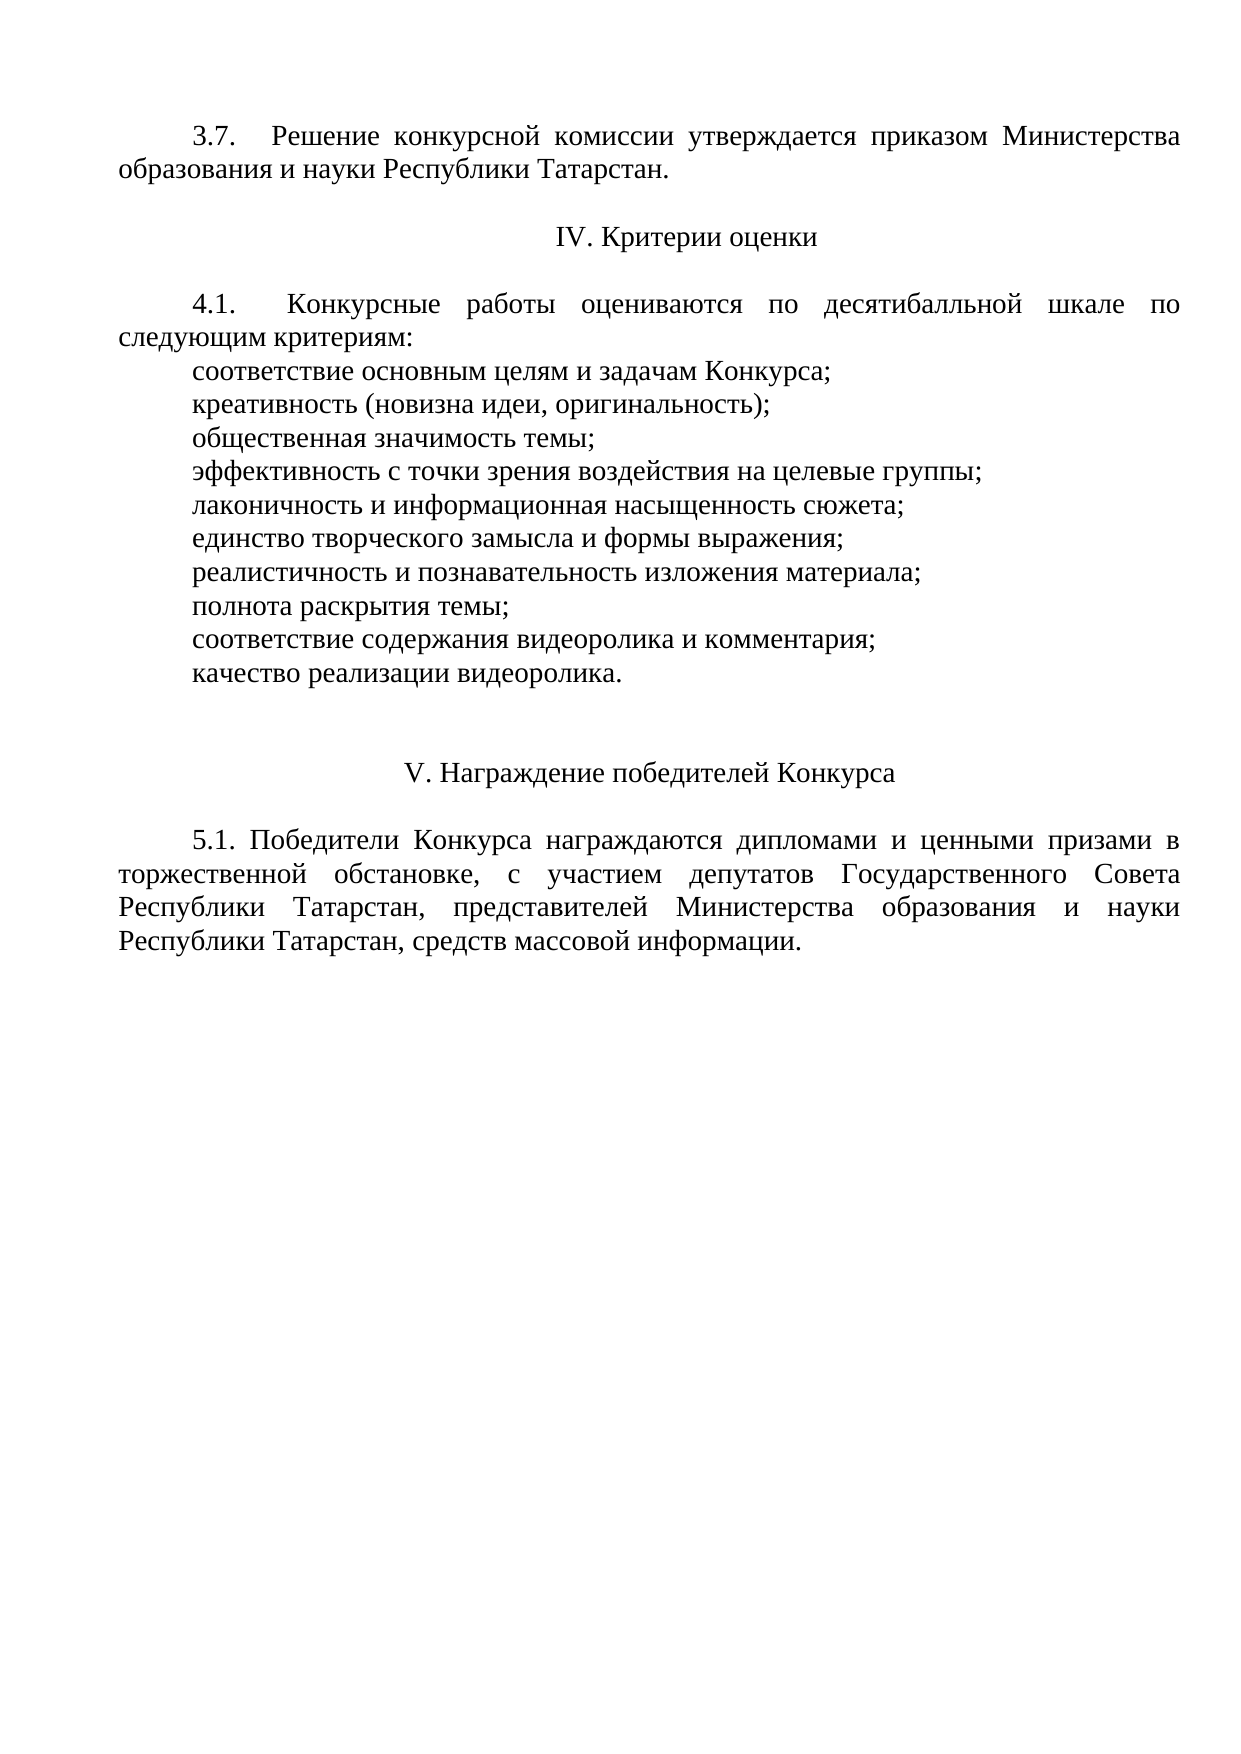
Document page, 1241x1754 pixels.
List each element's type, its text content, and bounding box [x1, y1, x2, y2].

text единство творческого замысла и формы выражения; [118, 521, 1181, 554]
text креативность (новизна идеи, оригинальность); [118, 386, 1181, 420]
text соответствие содержания видеоролика и комментария; [118, 621, 1181, 655]
text качество реализации видеоролика. [118, 655, 1181, 688]
text V. Награждение победителей Конкурса [118, 755, 1181, 789]
text реалистичность и познавательность изложения материала; [118, 554, 1181, 588]
text общественная значимость темы; [118, 420, 1181, 453]
text 3.7. Решение конкурсной комиссии утверждается приказом Министерства образования и науки Республики Татарстан. [118, 118, 1181, 185]
text соответствие основным целям и задачам Конкурса; [118, 353, 1181, 386]
text лаконичность и информационная насыщенность сюжета; [118, 487, 1181, 521]
text 5.1. Победители Конкурса награждаются дипломами и ценными призами в торжественной обстановке, с участием депутатов Государственного Совета Республики Татарстан, представителей Министерства образования и науки Республики Татарстан, средств массовой информации. [118, 822, 1181, 957]
text IV. Критерии оценки [118, 219, 1181, 252]
text 4.1. Конкурсные работы оцениваются по десятибалльной шкале по следующим критериям: [118, 286, 1181, 353]
text эффективность с точки зрения воздействия на целевые группы; [118, 453, 1181, 487]
text полнота раскрытия темы; [118, 588, 1181, 621]
